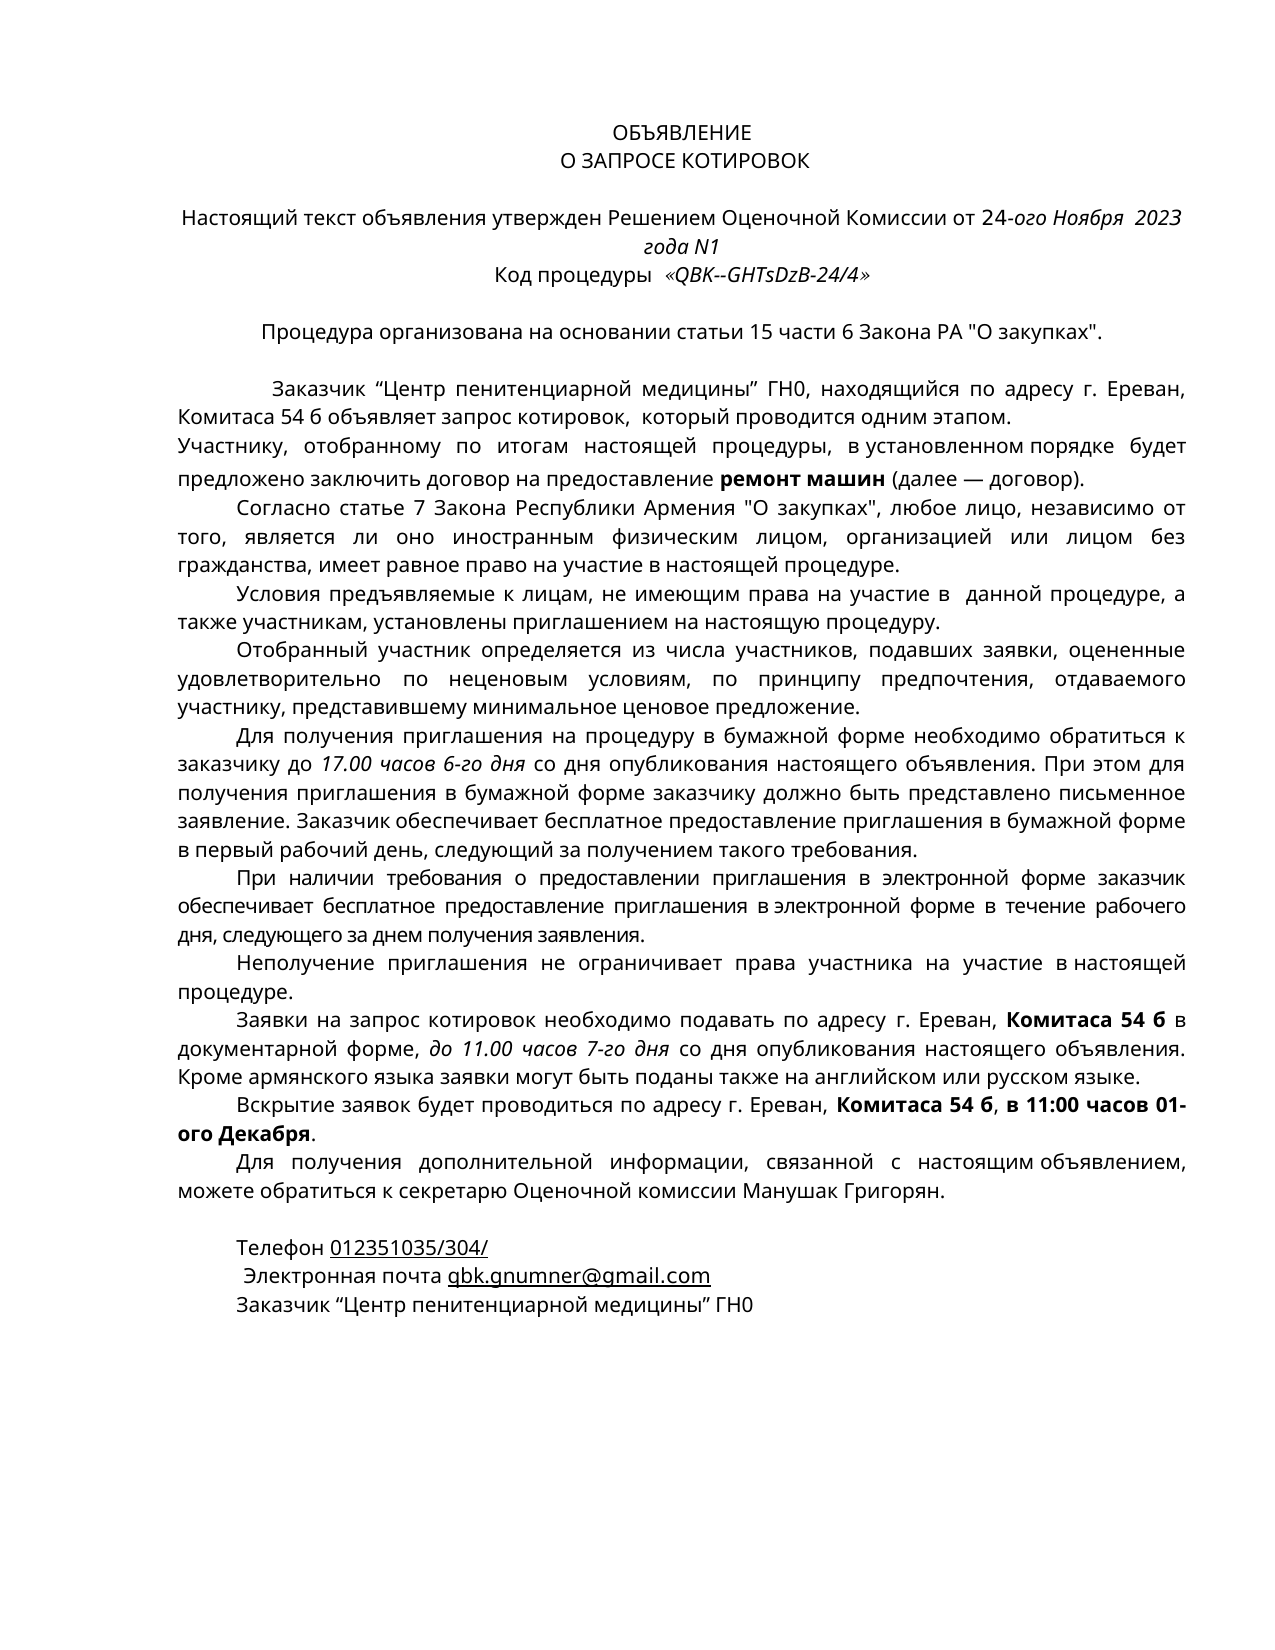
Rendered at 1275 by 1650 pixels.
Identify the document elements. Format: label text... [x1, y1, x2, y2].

text Для получения дополнительной информации, связанной с настоящим объявлением, можете обратиться к секретарю Оценочной комиссии Манушак Григорян. [177, 1147, 1186, 1204]
text Вскрытие заявок будет проводиться по адресу г. Ереван, Комитаса 54 б, в 11:00 часов 01-ого Декабря. [177, 1091, 1186, 1147]
text Заказчик “Центр пенитенциарной медицины” ГН0, находящийся по адресу г. Ереван, Комитаса 54 б объявляет запрос котировок, который проводится одним этапом. [177, 374, 1186, 431]
text Условия предъявляемые к лицам, не имеющим права на участие в данной процедуре, а также участникам, установлены приглашением на настоящую процедуру. [177, 579, 1186, 636]
text Неполучение приглашения не ограничивает права участника на участие в настоящей процедуре. [177, 948, 1186, 1005]
text Телефон 012351035/304/ [177, 1233, 1186, 1261]
text Заказчик “Центр пенитенциарной медицины” ГН0 [177, 1290, 1186, 1318]
text О ЗАПРОСЕ КОТИРОВОК [177, 147, 1186, 175]
text Процедура организована на основании статьи 15 части 6 Закона РА "О закупках". [177, 317, 1186, 346]
text Участнику, отобранному по итогам настоящей процедуры, в установленном порядке будет предложено заключить договор на предоставление ремонт машин (далее — договор). [177, 431, 1186, 493]
text Настоящий текст объявления утвержден Решением Оценочной Комиссии от 24-ого Ноября 2023 года N1 [177, 203, 1186, 260]
text Отобранный участник определяется из числа участников, подавших заявки, оцененные удовлетворительно по неценовым условиям, по принципу предпочтения, отдаваемого участнику, представившему минимальное ценовое предложение. [177, 636, 1186, 721]
text Заявки на запрос котировок необходимо подавать по адресу г. Ереван, Комитаса 54 б в документарной форме, до 11.00 часов 7-го дня со дня опубликования настоящего объявления. Кроме армянского языка заявки могут быть поданы также на английском или русском языке. [177, 1005, 1186, 1091]
text Согласно статье 7 Закона Республики Армения "О закупках", любое лицо, независимо от того, является ли оно иностранным физическим лицом, организацией или лицом без гражданства, имеет равное право на участие в настоящей процедуре. [177, 493, 1186, 579]
text Электронная почта qbk.gnumner@gmail.com [177, 1261, 1186, 1290]
text ОБЪЯВЛЕНИЕ [177, 118, 1186, 147]
text Код процедуры QBK--GHTsDzB-24/4 [177, 260, 1186, 289]
text При наличии требования о предоставлении приглашения в электронной форме заказчик обеспечивает бесплатное предоставление приглашения в электронной форме в течение рабочего дня, следующего за днем получения заявления. [177, 863, 1186, 948]
text Для получения приглашения на процедуру в бумажной форме необходимо обратиться к заказчику до 17.00 часов 6-го дня со дня опубликования настоящего объявления. При этом для получения приглашения в бумажной форме заказчику должно быть представлено письменное заявление. Заказчик обеспечивает бесплатное предоставление приглашения в бумажной форме в первый рабочий день, следующий за получением такого требования. [177, 721, 1186, 863]
